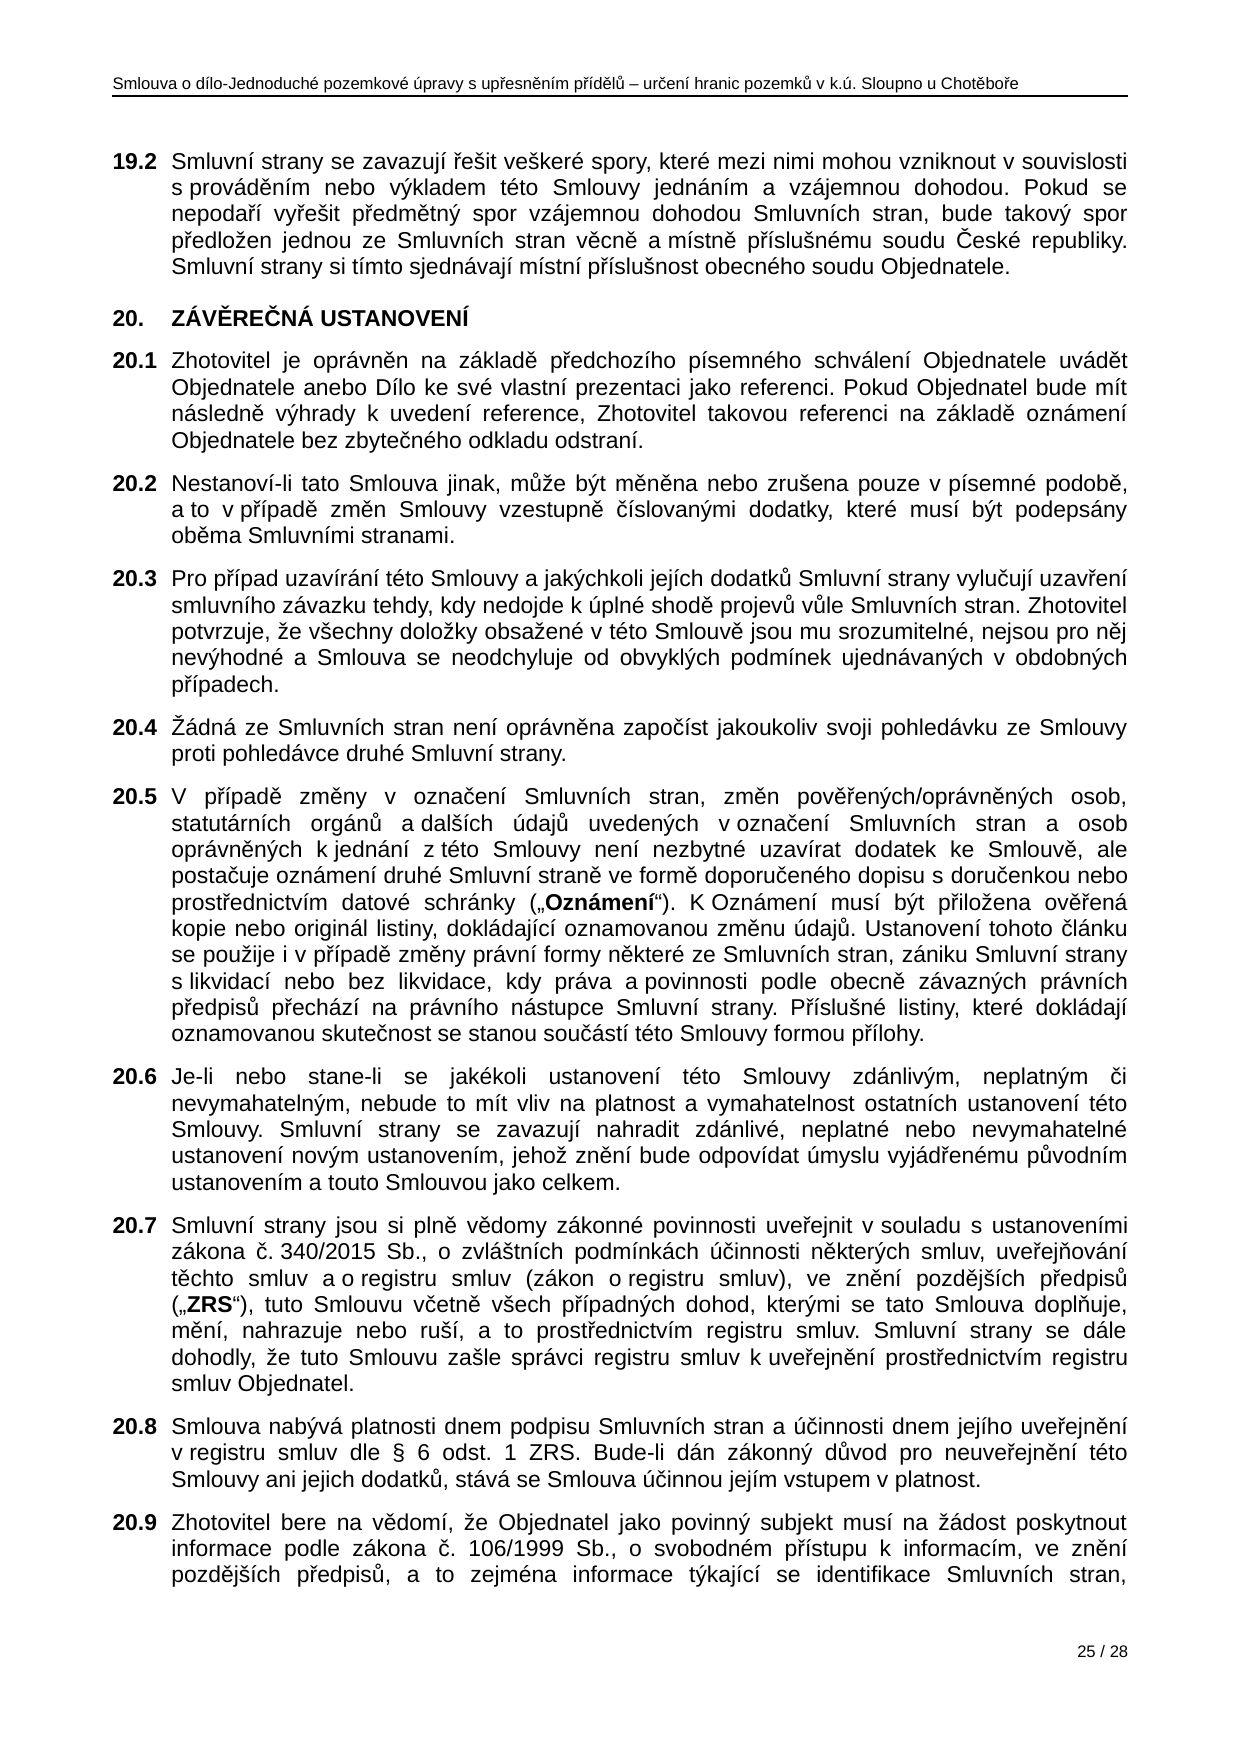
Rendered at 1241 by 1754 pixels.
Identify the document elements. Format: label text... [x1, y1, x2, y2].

text Smluvní strany se zavazují řešit veškeré spory, které mezi nimi mohou vzniknout v souvislosti s prováděním nebo výkladem této Smlouvy jednáním a vzájemnou dohodou. Pokud se nepodaří vyřešit předmětný spor vzájemnou dohodou Smluvních stran, bude takový spor předložen jednou ze Smluvních stran věcně a místně příslušnému soudu České republiky. Smluvní strany si tímto sjednávají místní příslušnost obecného soudu Objednatele. [112, 148, 1128, 279]
text Zhotovitel je oprávněn na základě předchozího písemného schválení Objednatele uvádět Objednatele anebo Dílo ke své vlastní prezentaci jako referenci. Pokud Objednatel bude mít následně výhrady k uvedení reference, Zhotovitel takovou referenci na základě oznámení Objednatele bez zbytečného odkladu odstraní. [112, 347, 1128, 453]
text Smluvní strany jsou si plně vědomy zákonné povinnosti uveřejnit v souladu s ustanoveními zákona č. 340/2015 Sb., o zvláštních podmínkách účinnosti některých smluv, uveřejňování těchto smluv a o registru smluv (zákon o registru smluv), ve znění pozdějších předpisů („ZRS“), tuto Smlouvu včetně všech případných dohod, kterými se tato Smlouva doplňuje, mění, nahrazuje nebo ruší, a to prostřednictvím registru smluv. Smluvní strany se dále dohodly, že tuto Smlouvu zašle správci registru smluv k uveřejnění prostřednictvím registru smluv Objednatel. [112, 1212, 1128, 1396]
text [112, 1509, 1128, 1588]
text Je-li nebo stane-li se jakékoli ustanovení této Smlouvy zdánlivým, neplatným či nevymahatelným, nebude to mít vliv na platnost a vymahatelnost ostatních ustanovení této Smlouvy. Smluvní strany se zavazují nahradit zdánlivé, neplatné nebo nevymahatelné ustanovení novým ustanovením, jehož znění bude odpovídat úmyslu vyjádřenému původním ustanovením a touto Smlouvou jako celkem. [112, 1063, 1128, 1195]
text Závěrečná ustanovení [112, 304, 1128, 331]
text Smlouva nabývá platnosti dnem podpisu Smluvních stran a účinnosti dnem jejího uveřejnění v registru smluv dle § 6 odst. 1 ZRS. Bude-li dán zákonný důvod pro neuveřejnění této Smlouvy ani jejich dodatků, stává se Smlouva účinnou jejím vstupem v platnost. [112, 1413, 1128, 1492]
text Žádná ze Smluvních stran není oprávněna započíst jakoukoliv svoji pohledávku ze Smlouvy proti pohledávce druhé Smluvní strany. [112, 714, 1128, 766]
text Nestanoví-li tato Smlouva jinak, může být měněna nebo zrušena pouze v písemné podobě, a to v případě změn Smlouvy vzestupně číslovanými dodatky, které musí být podepsány oběma Smluvními stranami. [112, 469, 1128, 549]
text Pro případ uzavírání této Smlouvy a jakýchkoli jejích dodatků Smluvní strany vylučují uzavření smluvního závazku tehdy, kdy nedojde k úplné shodě projevů vůle Smluvních stran. Zhotovitel potvrzuje, že všechny doložky obsažené v této Smlouvě jsou mu srozumitelné, nejsou pro něj nevýhodné a Smlouva se neodchyluje od obvyklých podmínek ujednávaných v obdobných případech. [112, 565, 1128, 697]
text V případě změny v označení Smluvních stran, změn pověřených/oprávněných osob, statutárních orgánů a dalších údajů uvedených v označení Smluvních stran a osob oprávněných k jednání z této Smlouvy není nezbytné uzavírat dodatek ke Smlouvě, ale postačuje oznámení druhé Smluvní straně ve formě doporučeného dopisu s doručenkou nebo prostřednictvím datové schránky („Oznámení“). K Oznámení musí být přiložena ověřená kopie nebo originál listiny, dokládající oznamovanou změnu údajů. Ustanovení tohoto článku se použije i v případě změny právní formy některé ze Smluvních stran, zániku Smluvní strany s likvidací nebo bez likvidace, kdy práva a povinnosti podle obecně závazných právních předpisů přechází na právního nástupce Smluvní strany. Příslušné listiny, které dokládají oznamovanou skutečnost se stanou součástí této Smlouvy formou přílohy. [112, 783, 1128, 1047]
